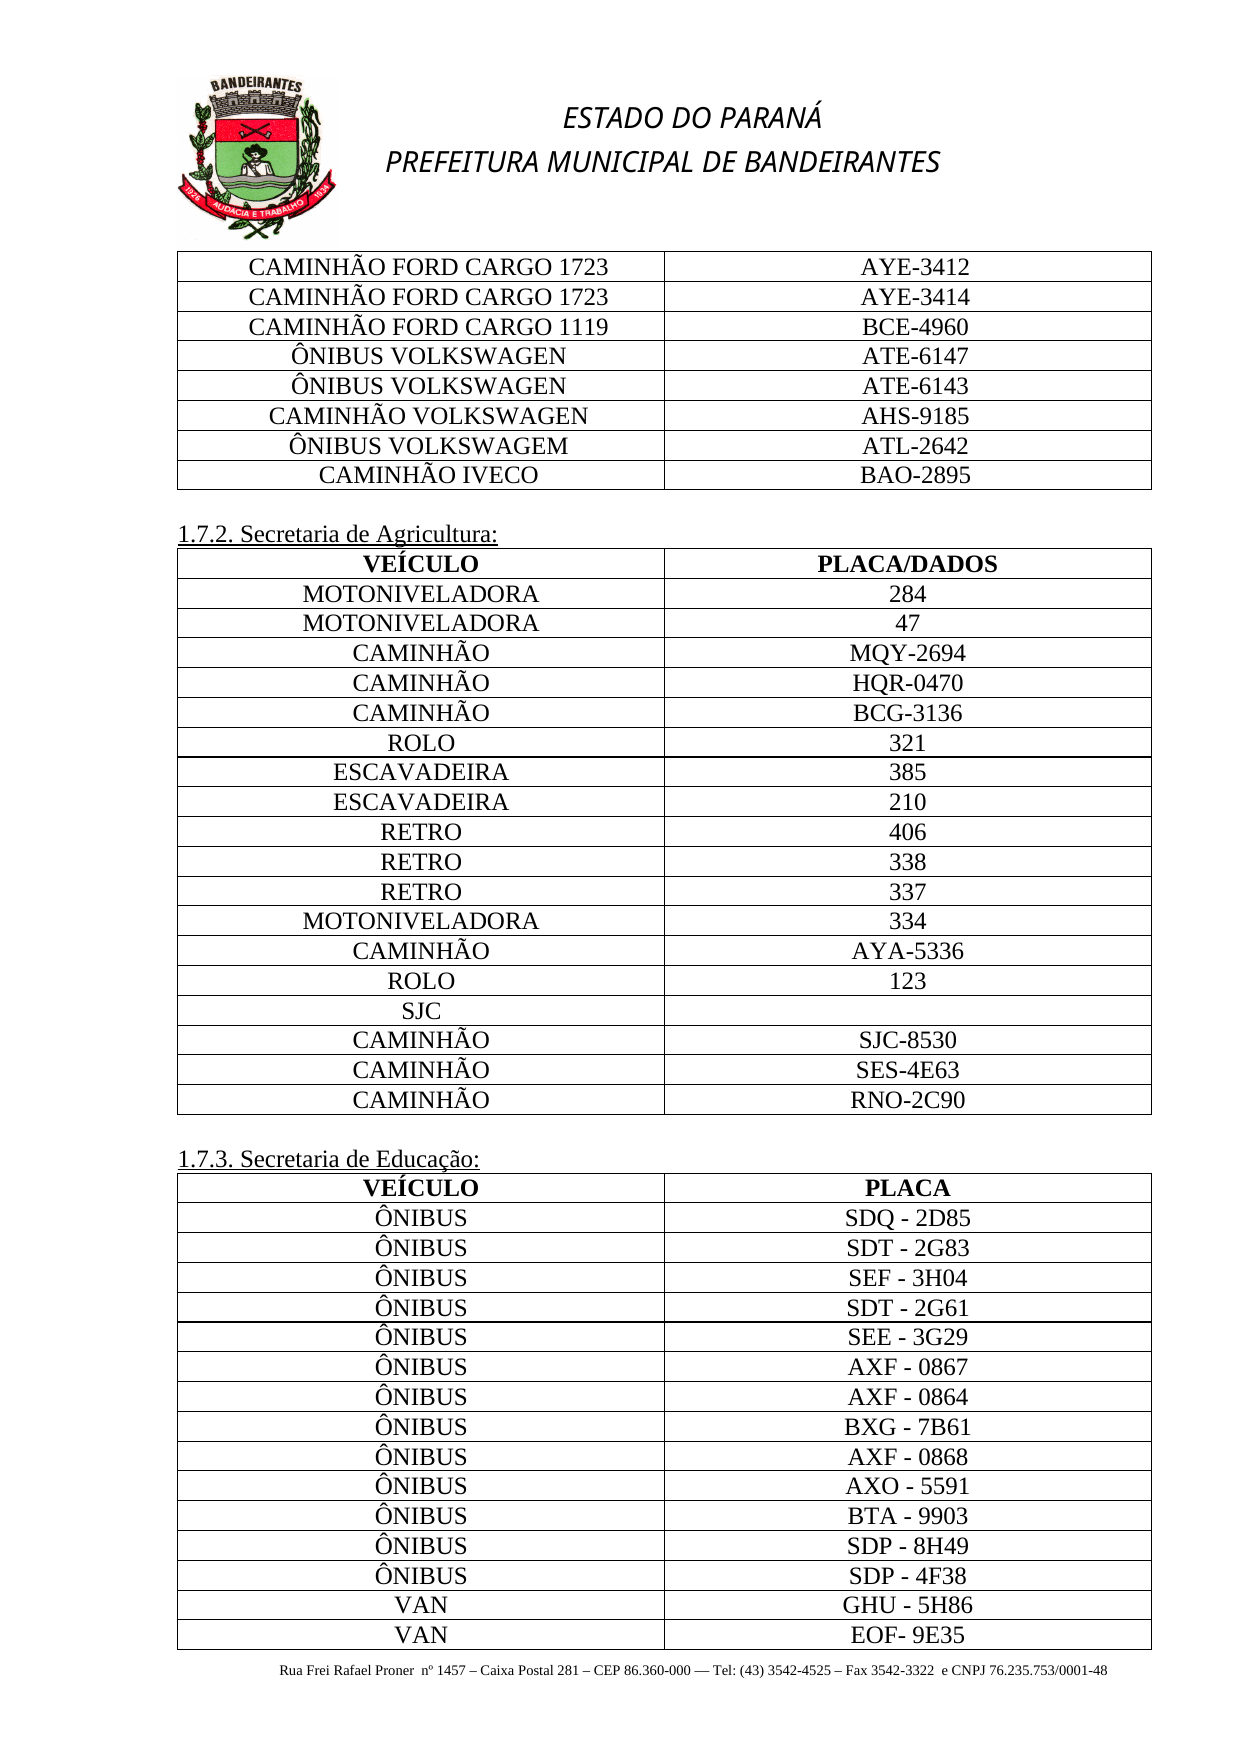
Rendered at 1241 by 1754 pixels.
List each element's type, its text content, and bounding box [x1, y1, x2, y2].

table_cell SJC [178, 996, 664, 1024]
table_cell AXF - 0868 [665, 1442, 1151, 1470]
table_cell ÔNIBUS [178, 1233, 664, 1262]
table_cell VAN [178, 1591, 664, 1619]
table_cell ÔNIBUS [178, 1382, 664, 1411]
table_cell ÔNIBUS [178, 1531, 664, 1560]
table_cell ÔNIBUS [178, 1293, 664, 1321]
table_cell ÔNIBUS [178, 1263, 664, 1292]
table_cell CAMINHÃO FORD CARGO 1119 [178, 312, 664, 340]
table_cell CAMINHÃO [178, 638, 664, 667]
table_cell 47 [665, 609, 1151, 637]
table_cell CAMINHÃO [178, 668, 664, 697]
table_cell AHS-9185 [665, 401, 1151, 430]
table_cell RETRO [178, 877, 664, 905]
table_cell HQR-0470 [665, 668, 1151, 697]
table_cell ÔNIBUS [178, 1203, 664, 1232]
table_cell 337 [665, 877, 1151, 905]
table_cell ÔNIBUS [178, 1323, 664, 1351]
table_cell CAMINHÃO [178, 1026, 664, 1054]
table_cell SDT - 2G61 [665, 1293, 1151, 1321]
table_cell SEF - 3H04 [665, 1263, 1151, 1292]
table_cell MOTONIVELADORA [178, 579, 664, 607]
table_cell ÔNIBUS [178, 1561, 664, 1589]
table_cell ATL-2642 [665, 431, 1151, 459]
table_cell ÔNIBUS VOLKSWAGEN [178, 341, 664, 370]
table_header VEÍCULO [178, 1174, 664, 1202]
table_cell BTA - 9903 [665, 1501, 1151, 1530]
table_cell AYE-3414 [665, 282, 1151, 311]
table_cell RNO-2C90 [665, 1085, 1151, 1114]
table_cell ÔNIBUS VOLKSWAGEN [178, 371, 664, 400]
table_cell RETRO [178, 817, 664, 846]
table_cell BCG-3136 [665, 698, 1151, 727]
table_cell BXG - 7B61 [665, 1412, 1151, 1441]
table_cell VAN [178, 1620, 664, 1649]
table_cell 284 [665, 579, 1151, 607]
table_cell CAMINHÃO VOLKSWAGEN [178, 401, 664, 430]
table_cell ESCAVADEIRA [178, 787, 664, 816]
table_cell SES-4E63 [665, 1055, 1151, 1084]
table_cell ÔNIBUS [178, 1501, 664, 1530]
table_cell BAO-2895 [665, 461, 1151, 489]
table_cell ÔNIBUS VOLKSWAGEM [178, 431, 664, 459]
table_cell ÔNIBUS [178, 1412, 664, 1441]
table_header VEÍCULO [178, 549, 664, 578]
table_cell 385 [665, 758, 1151, 786]
table_cell 338 [665, 847, 1151, 876]
table_cell CAMINHÃO FORD CARGO 1723 [178, 282, 664, 311]
table_cell CAMINHÃO IVECO [178, 461, 664, 489]
table_cell 334 [665, 906, 1151, 935]
table_cell ATE-6147 [665, 341, 1151, 370]
table_cell ATE-6143 [665, 371, 1151, 400]
table_cell BCE-4960 [665, 312, 1151, 340]
table_cell MQY-2694 [665, 638, 1151, 667]
table_cell AXF - 0864 [665, 1382, 1151, 1411]
table_cell SDP - 4F38 [665, 1561, 1151, 1589]
table_cell 210 [665, 787, 1151, 816]
table_cell CAMINHÃO [178, 936, 664, 965]
table_cell ESCAVADEIRA [178, 758, 664, 786]
table_cell EOF- 9E35 [665, 1620, 1151, 1649]
table_cell AXO - 5591 [665, 1471, 1151, 1500]
table_cell SDP - 8H49 [665, 1531, 1151, 1560]
table_cell AYA-5336 [665, 936, 1151, 965]
table_cell SEE - 3G29 [665, 1323, 1151, 1351]
table_header PLACA [665, 1174, 1151, 1202]
table_cell CAMINHÃO [178, 698, 664, 727]
table_cell 123 [665, 966, 1151, 995]
text 1.7.3. Secretaria de Educação: [177, 1144, 1152, 1172]
table_cell CAMINHÃO [178, 1055, 664, 1084]
table_cell ÔNIBUS [178, 1442, 664, 1470]
table_cell ÔNIBUS [178, 1352, 664, 1381]
table_header PLACA/DADOS [665, 549, 1151, 578]
table_cell [665, 996, 1151, 1024]
table_cell 321 [665, 728, 1151, 756]
table_cell ÔNIBUS [178, 1471, 664, 1500]
table_cell SDQ - 2D85 [665, 1203, 1151, 1232]
picture [177, 75, 338, 248]
table_cell CAMINHÃO [178, 1085, 664, 1114]
table_cell GHU - 5H86 [665, 1591, 1151, 1619]
table_cell CAMINHÃO FORD CARGO 1723 [178, 252, 664, 281]
table_cell AXF - 0867 [665, 1352, 1151, 1381]
table_cell SJC-8530 [665, 1026, 1151, 1054]
table_cell 406 [665, 817, 1151, 846]
table_cell RETRO [178, 847, 664, 876]
table_cell MOTONIVELADORA [178, 906, 664, 935]
table_cell MOTONIVELADORA [178, 609, 664, 637]
text 1.7.2. Secretaria de Agricultura: [177, 519, 1152, 548]
table_cell ROLO [178, 728, 664, 756]
table_cell SDT - 2G83 [665, 1233, 1151, 1262]
table_cell ROLO [178, 966, 664, 995]
table_cell AYE-3412 [665, 252, 1151, 281]
